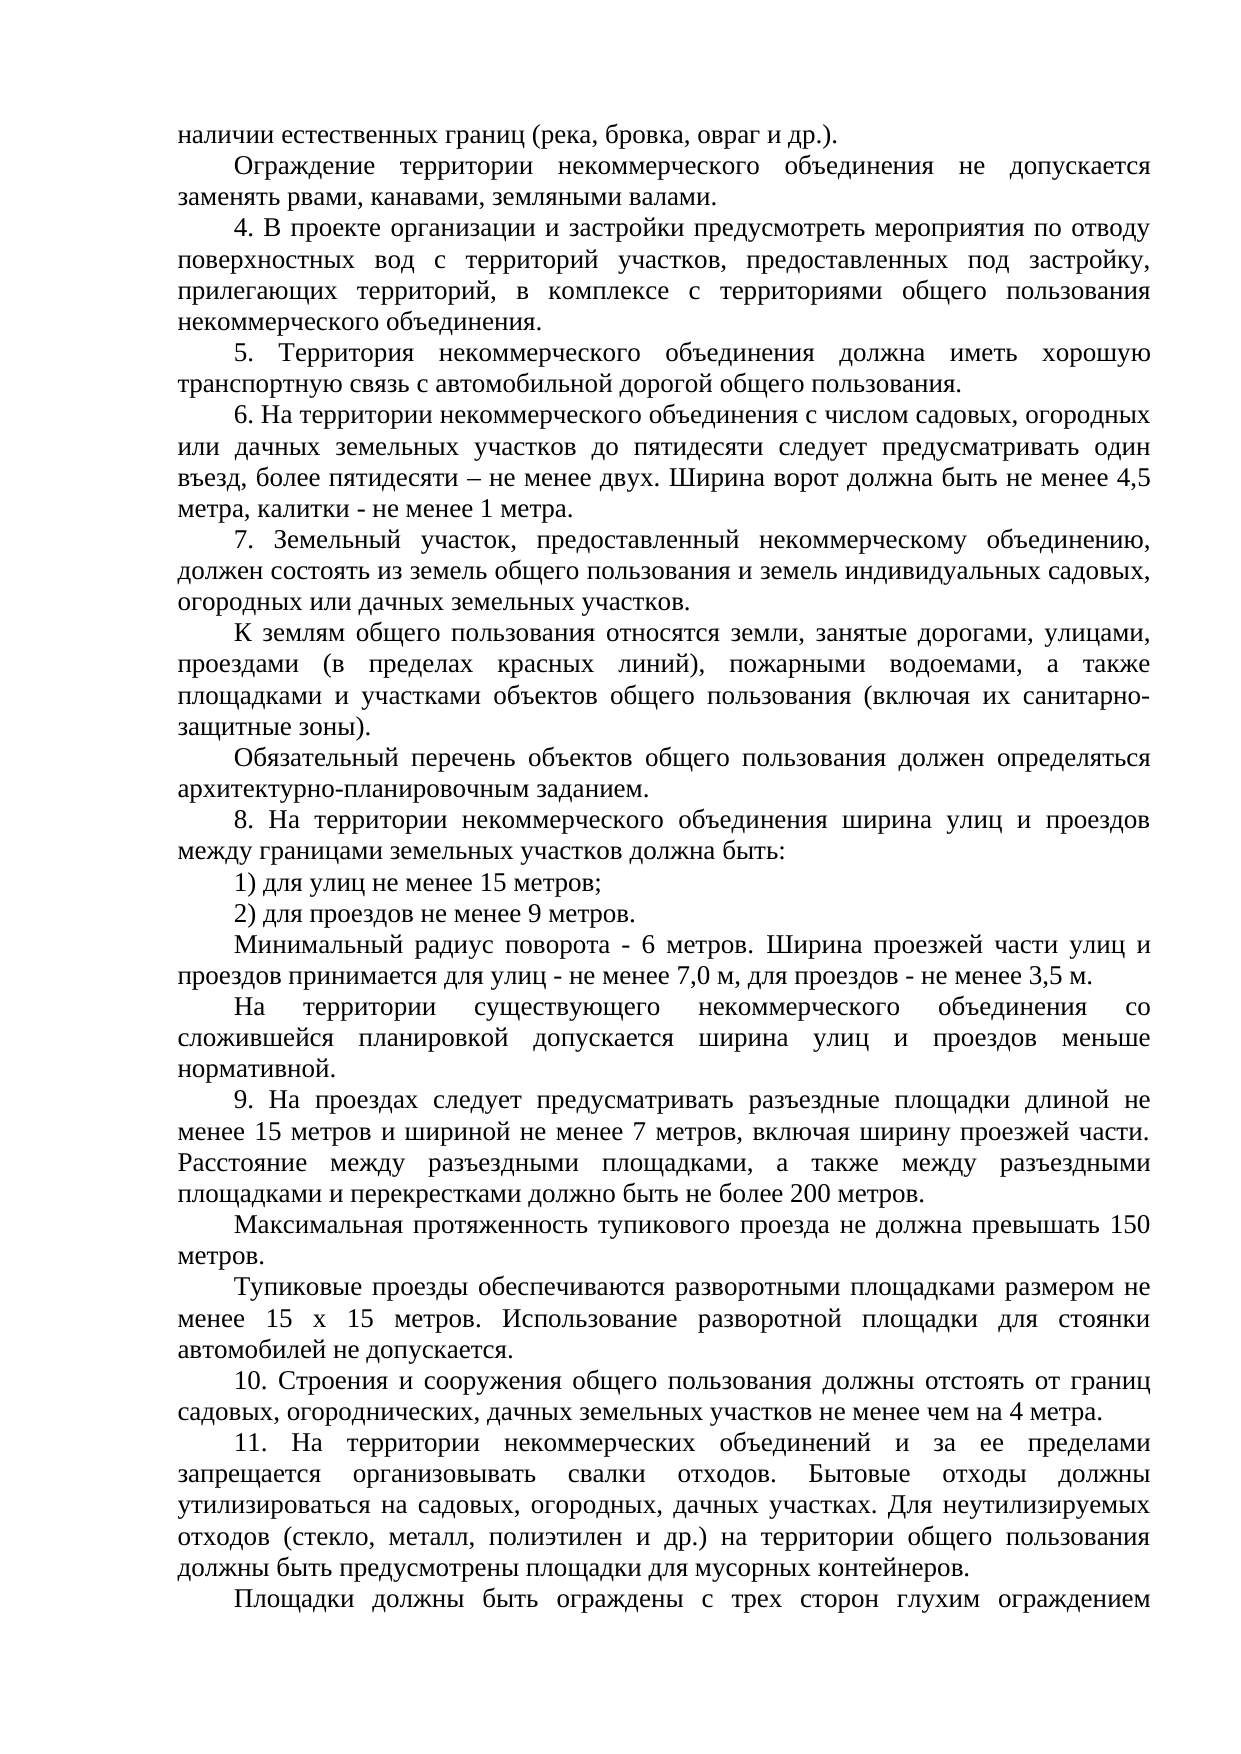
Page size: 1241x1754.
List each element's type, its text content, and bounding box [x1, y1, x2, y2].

text 4. В проекте организации и застройки предусмотреть мероприятия по отводу поверхностных вод с территорий участков, предоставленных под застройку, прилегающих территорий, в комплексе с территориями общего пользования некоммерческого объединения. [177, 212, 1152, 336]
text Тупиковые проезды обеспечиваются разворотными площадками размером не менее 15 x 15 метров. Использование разворотной площадки для стоянки автомобилей не допускается. [177, 1271, 1152, 1364]
text 10. Строения и сооружения общего пользования должны отстоять от границ садовых, огороднических, дачных земельных участков не менее чем на . [177, 1364, 1152, 1426]
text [177, 1582, 1152, 1613]
text Ограждение территории некоммерческого объединения не допускается заменять рвами, канавами, земляными валами. [177, 149, 1152, 212]
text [177, 118, 1152, 149]
text 7. Земельный участок, предоставленный некоммерческому объединению, должен состоять из земель общего пользования и земель индивидуальных садовых, огородных или дачных земельных участков. [177, 523, 1152, 616]
text На территории существующего некоммерческого объединения со сложившейся планировкой допускается ширина улиц и проездов меньше нормативной. [177, 990, 1152, 1084]
text 8. На территории некоммерческого объединения ширина улиц и проездов между границами земельных участков должна быть: [177, 803, 1152, 866]
text 5. Территория некоммерческого объединения должна иметь хорошую транспортную связь с автомобильной дорогой общего пользования. [177, 336, 1152, 398]
text Максимальная протяженность тупикового проезда не должна превышать . [177, 1208, 1152, 1271]
text 9. На проездах следует предусматривать разъездные площадки длиной не менее и шириной не менее , включая ширину проезжей части. Расстояние между разъездными площадками, а также между разъездными площадками и перекрестками должно быть не более . [177, 1084, 1152, 1208]
text 6. На территории некоммерческого объединения с числом садовых, огородных или дачных земельных участков до пятидесяти следует предусматривать один въезд, более пятидесяти – не менее двух. Ширина ворот должна быть не менее , калитки - не менее . [177, 398, 1152, 523]
text Обязательный перечень объектов общего пользования должен определяться архитектурно-планировочным заданием. [177, 741, 1152, 803]
text 2) для проездов не менее . [177, 897, 1152, 928]
text 11. На территории некоммерческих объединений и за ее пределами запрещается организовывать свалки отходов. Бытовые отходы должны утилизироваться на садовых, огородных, дачных участках. Для неутилизируемых отходов (стекло, металл, полиэтилен и др.) на территории общего пользования должны быть предусмотрены площадки для мусорных контейнеров. [177, 1426, 1152, 1582]
text 1) для улиц не менее ; [177, 866, 1152, 897]
text К землям общего пользования относятся земли, занятые дорогами, улицами, проездами (в пределах красных линий), пожарными водоемами, а также площадками и участками объектов общего пользования (включая их санитарно-защитные зоны). [177, 616, 1152, 741]
text Минимальный радиус поворота - . Ширина проезжей части улиц и проездов принимается для улиц - не менее 7,0 м, для проездов - не менее 3,5 м. [177, 928, 1152, 990]
